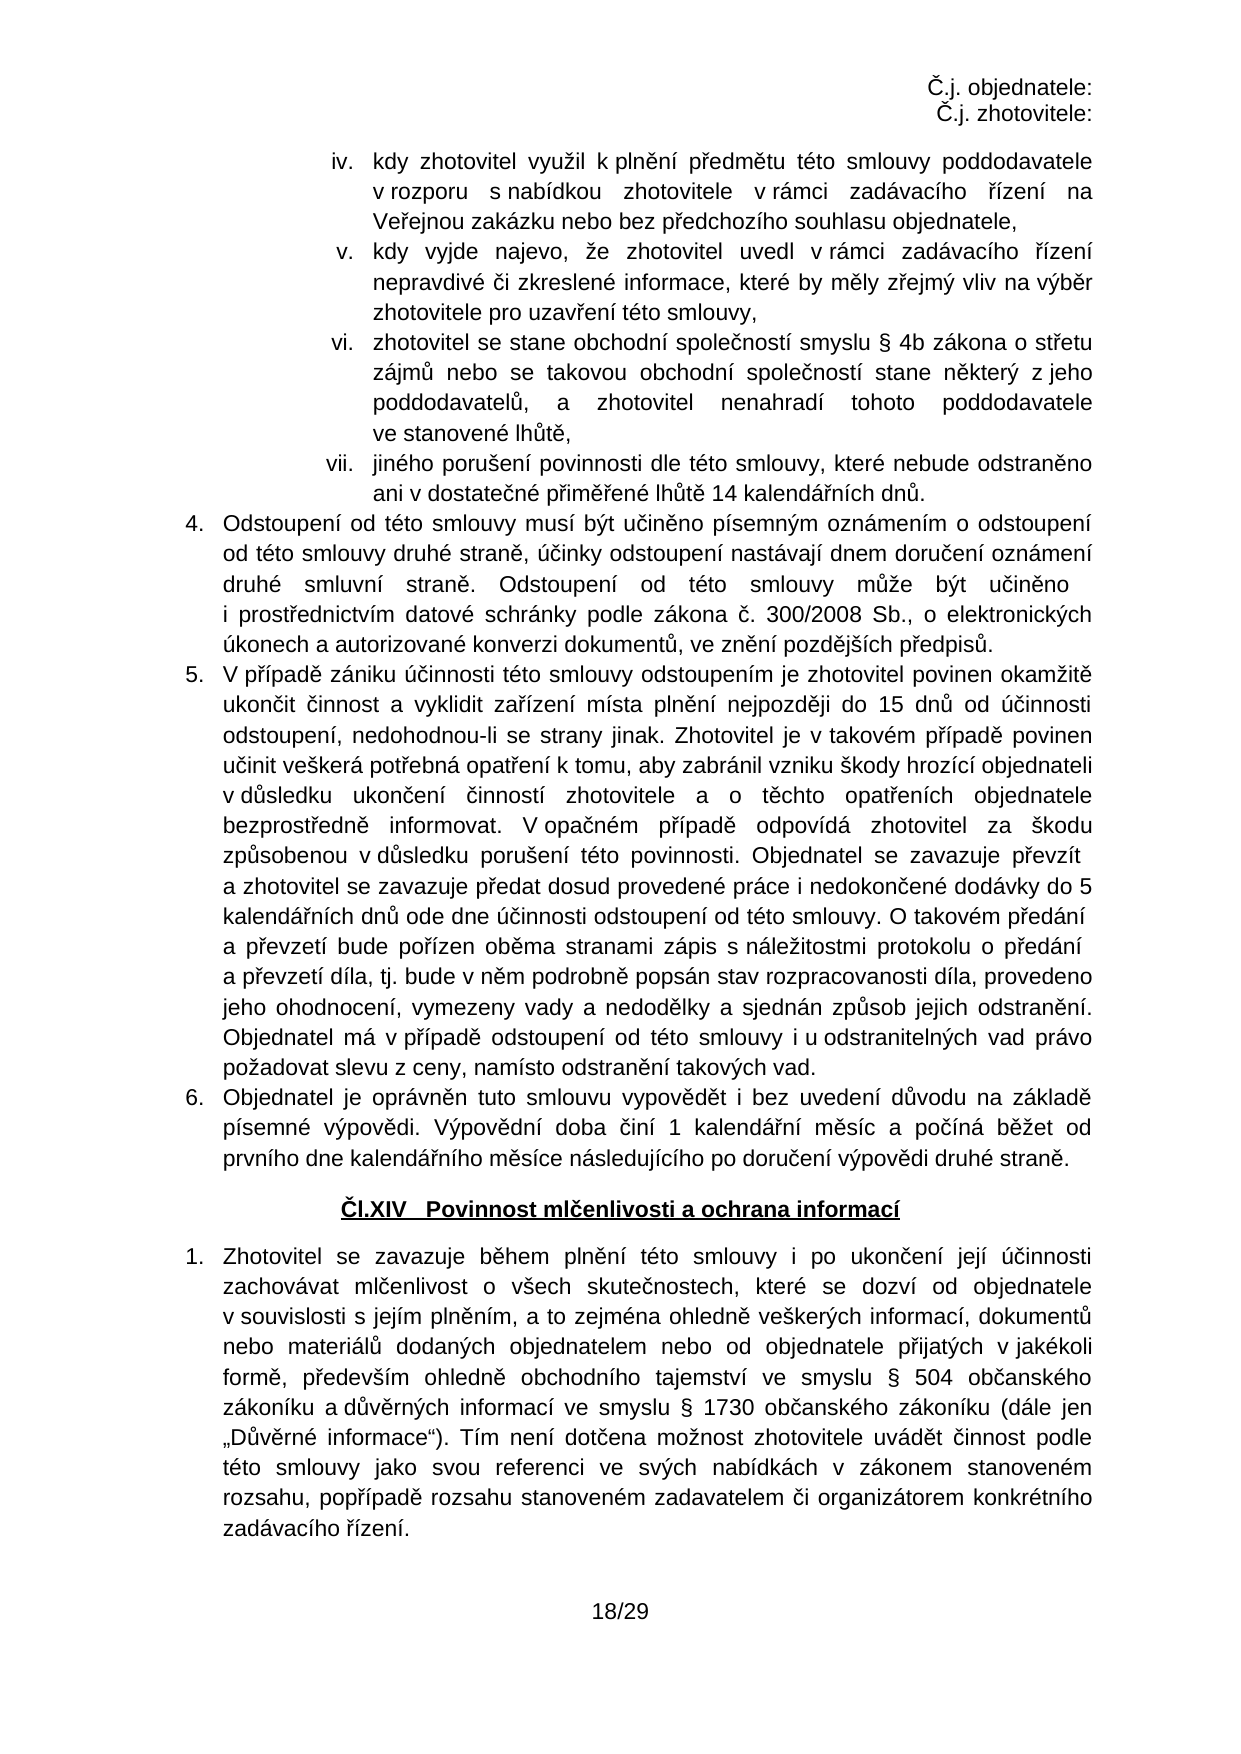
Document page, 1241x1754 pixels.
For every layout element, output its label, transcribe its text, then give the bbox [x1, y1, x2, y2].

list Objednatel je oprávněn tuto smlouvu vypovědět i bez uvedení důvodu na základě písemné výpovědi. Výpovědní doba činí 1 kalendářní měsíc a počíná běžet od prvního dne kalendářního měsíce následujícího po doručení výpovědi druhé straně. [185, 1084, 1093, 1171]
list Odstoupení od této smlouvy musí být učiněno písemným oznámením o odstoupení od této smlouvy druhé straně, účinky odstoupení nastávají dnem doručení oznámení druhé smluvní straně. Odstoupení od této smlouvy může být učiněno i prostřednictvím datové schránky podle zákona č. 300/2008 Sb., o elektronických úkonech a autorizované konverzi dokumentů, ve znění pozdějších předpisů. [185, 510, 1093, 657]
list jiného porušení povinnosti dle této smlouvy, které nebude odstraněno ani v dostatečné přiměřené lhůtě 14 kalendářních dnů. [354, 450, 1093, 506]
list V případě zániku účinnosti této smlouvy odstoupením je zhotovitel povinen okamžitě ukončit činnost a vyklidit zařízení místa plnění nejpozději do 15 dnů od účinnosti odstoupení, nedohodnou-li se strany jinak. Zhotovitel je v takovém případě povinen učinit veškerá potřebná opatření k tomu, aby zabránil vzniku škody hrozící objednateli v důsledku ukončení činností zhotovitele a o těchto opatřeních objednatele bezprostředně informovat. V opačném případě odpovídá zhotovitel za škodu způsobenou v důsledku porušení této povinnosti. Objednatel se zavazuje převzít a zhotovitel se zavazuje předat dosud provedené práce i nedokončené dodávky do 5 kalendářních dnů ode dne účinnosti odstoupení od této smlouvy. O takovém předání a převzetí bude pořízen oběma stranami zápis s náležitostmi protokolu o předání a převzetí díla, tj. bude v něm podrobně popsán stav rozpracovanosti díla, provedeno jeho ohodnocení, vymezeny vady a nedodělky a sjednán způsob jejich odstranění. Objednatel má v případě odstoupení od této smlouvy i u odstranitelných vad právo požadovat slevu z ceny, namísto odstranění takových vad. [185, 661, 1093, 1080]
text Čl.XIV Povinnost mlčenlivosti a ochrana informací [148, 1196, 1093, 1222]
list kdy vyjde najevo, že zhotovitel uvedl v rámci zadávacího řízení nepravdivé či zkreslené informace, které by měly zřejmý vliv na výběr zhotovitele pro uzavření této smlouvy, [354, 238, 1093, 325]
list Zhotovitel se zavazuje během plnění této smlouvy i po ukončení její účinnosti zachovávat mlčenlivost o všech skutečnostech, které se dozví od objednatele v souvislosti s jejím plněním, a to zejména ohledně veškerých informací, dokumentů nebo materiálů dodaných objednatelem nebo od objednatele přijatých v jakékoli formě, především ohledně obchodního tajemství ve smyslu § 504 občanského zákoníku a důvěrných informací ve smyslu § 1730 občanského zákoníku (dále jen „Důvěrné informace“). Tím není dotčena možnost zhotovitele uvádět činnost podle této smlouvy jako svou referenci ve svých nabídkách v zákonem stanoveném rozsahu, popřípadě rozsahu stanoveném zadavatelem či organizátorem konkrétního zadávacího řízení. [185, 1243, 1093, 1541]
list kdy zhotovitel využil k plnění předmětu této smlouvy poddodavatele v rozporu s nabídkou zhotovitele v rámci zadávacího řízení na Veřejnou zakázku nebo bez předchozího souhlasu objednatele, [354, 148, 1093, 234]
list zhotovitel se stane obchodní společností smyslu § 4b zákona o střetu zájmů nebo se takovou obchodní společností stane některý z jeho poddodavatelů, a zhotovitel nenahradí tohoto poddodavatele ve stanovené lhůtě, [354, 329, 1093, 446]
